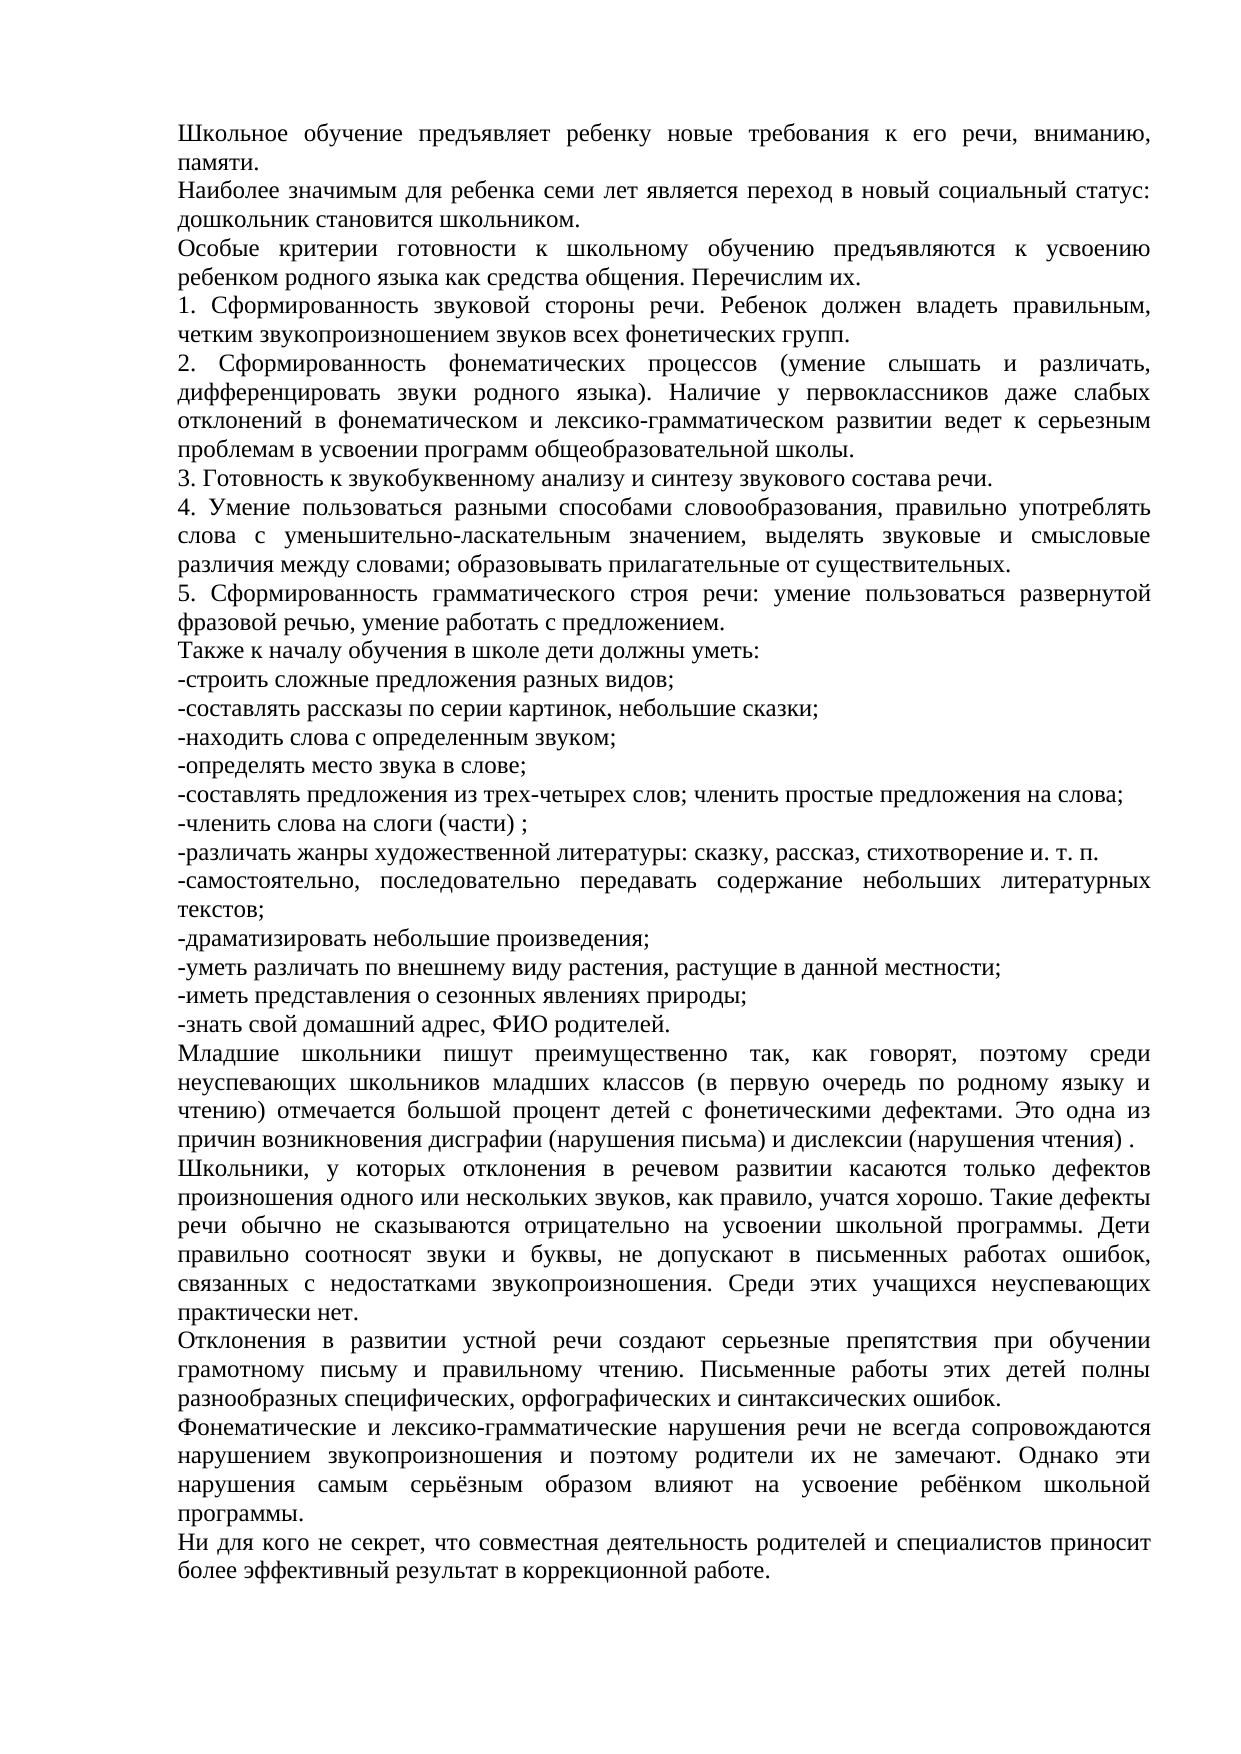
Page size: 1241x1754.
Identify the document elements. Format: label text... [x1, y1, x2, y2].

text Младшие школьники пишут преимущественно так, как говорят, поэтому среди неуспевающих школьников младших классов (в первую очередь по родному языку и чтению) отмечается большой процент детей с фонетическими дефектами. Это одна из причин возникновения дисграфии (нарушения письма) и дислексии (нарушения чтения) . [177, 1038, 1152, 1153]
text -драматизировать небольшие произведения; [177, 923, 1152, 952]
text -уметь различать по внешнему виду растения, растущие в данной местности; [177, 952, 1152, 981]
text Особые критерии готовности к школьному обучению предъявляются к усвоению ребенком родного языка как средства общения. Перечислим их. [177, 233, 1152, 291]
text Школьники, у которых отклонения в речевом развитии касаются только дефектов произношения одного или нескольких звуков, как правило, учатся хорошо. Такие дефекты речи обычно не сказываются отрицательно на усвоении школьной программы. Дети правильно соотносят звуки и буквы, не допускают в письменных работах ошибок, связанных с недостатками звукопроизношения. Среди этих учащихся неуспевающих практически нет. [177, 1153, 1152, 1326]
text -составлять предложения из трех-четырех слов; членить простые предложения на слова; [177, 779, 1152, 808]
text 2. Сформированность фонематических процессов (умение слышать и различать, дифференцировать звуки родного языка). Наличие у первоклассников даже слабых отклонений в фонематическом и лексико-грамматическом развитии ведет к серьезным проблемам в усвоении программ общеобразовательной школы. [177, 348, 1152, 463]
text -составлять рассказы по серии картинок, небольшие сказки; [177, 693, 1152, 722]
text Наиболее значимым для ребенка семи лет является переход в новый социальный статус: дошкольник становится школьником. [177, 176, 1152, 233]
text Также к началу обучения в школе дети должны уметь: [177, 636, 1152, 664]
text Отклонения в развитии устной речи создают серьезные препятствия при обучении грамотному письму и правильному чтению. Письменные работы этих детей полны разнообразных специфических, орфографических и синтаксических ошибок. [177, 1326, 1152, 1412]
text -различать жанры художественной литературы: сказку, рассказ, стихотворение и. т. п. [177, 837, 1152, 866]
text -определять место звука в слове; [177, 751, 1152, 779]
text 5. Сформированность грамматического строя речи: умение пользоваться развернутой фразовой речью, умение работать с предложением. [177, 578, 1152, 636]
text -иметь представления о сезонных явлениях природы; [177, 981, 1152, 1009]
text Школьное обучение предъявляет ребенку новые требования к его речи, вниманию, памяти. [177, 118, 1152, 176]
text -знать свой домашний адрес, ФИО родителей. [177, 1009, 1152, 1038]
text 3. Готовность к звукобуквенному анализу и синтезу звукового состава речи. [177, 463, 1152, 492]
text Фонематические и лексико-грамматические нарушения речи не всегда сопровождаются нарушением звукопроизношения и поэтому родители их не замечают. Однако эти нарушения самым серьёзным образом влияют на усвоение ребёнком школьной программы. [177, 1412, 1152, 1527]
text -строить сложные предложения разных видов; [177, 664, 1152, 693]
text -находить слова с определенным звуком; [177, 722, 1152, 751]
text -членить слова на слоги (части) ; [177, 808, 1152, 837]
text -самостоятельно, последовательно передавать содержание небольших литературных текстов; [177, 866, 1152, 923]
text 1. Сформированность звуковой стороны речи. Ребенок должен владеть правильным, четким звукопроизношением звуков всех фонетических групп. [177, 291, 1152, 348]
text 4. Умение пользоваться разными способами словообразования, правильно употреблять слова с уменьшительно-ласкательным значением, выделять звуковые и смысловые различия между словами; образовывать прилагательные от существительных. [177, 492, 1152, 578]
text Ни для кого не секрет, что совместная деятельность родителей и специалистов приносит более эффективный результат в коррекционной работе. [177, 1527, 1152, 1584]
